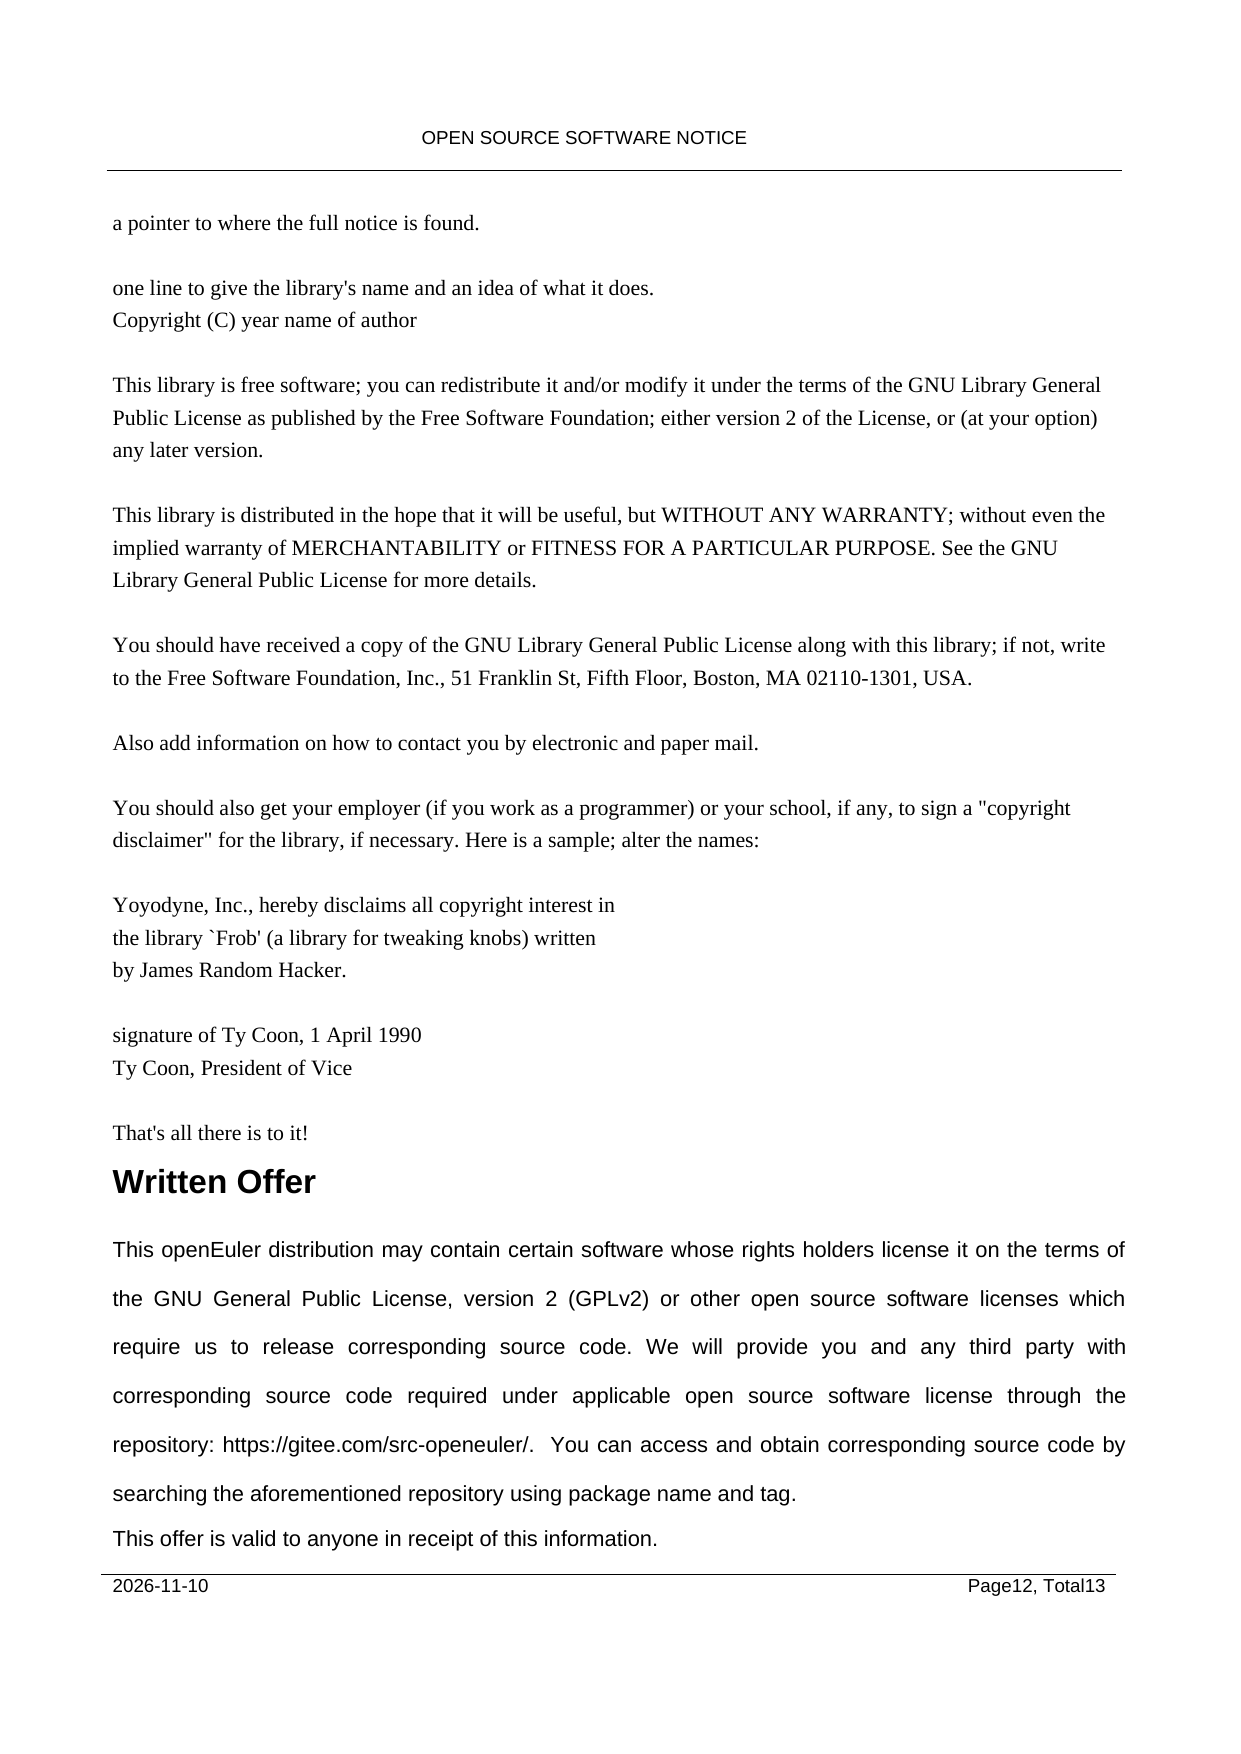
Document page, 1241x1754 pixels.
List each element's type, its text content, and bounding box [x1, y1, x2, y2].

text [112, 206, 1128, 1149]
text Written Offer [112, 1149, 1128, 1214]
text This offer is valid to anyone in receipt of this information. [112, 1522, 1128, 1554]
text This openEuler distribution may contain certain software whose rights holders license it on the terms of the GNU General Public License, version 2 (GPLv2) or other open source software licenses which require us to release corresponding source code. We will provide you and any third party with corresponding source code required under applicable open source software license through the repository: https://gitee.com/src-openeuler/. You can access and obtain corresponding source code by searching the aforementioned repository using package name and tag. [112, 1233, 1128, 1509]
